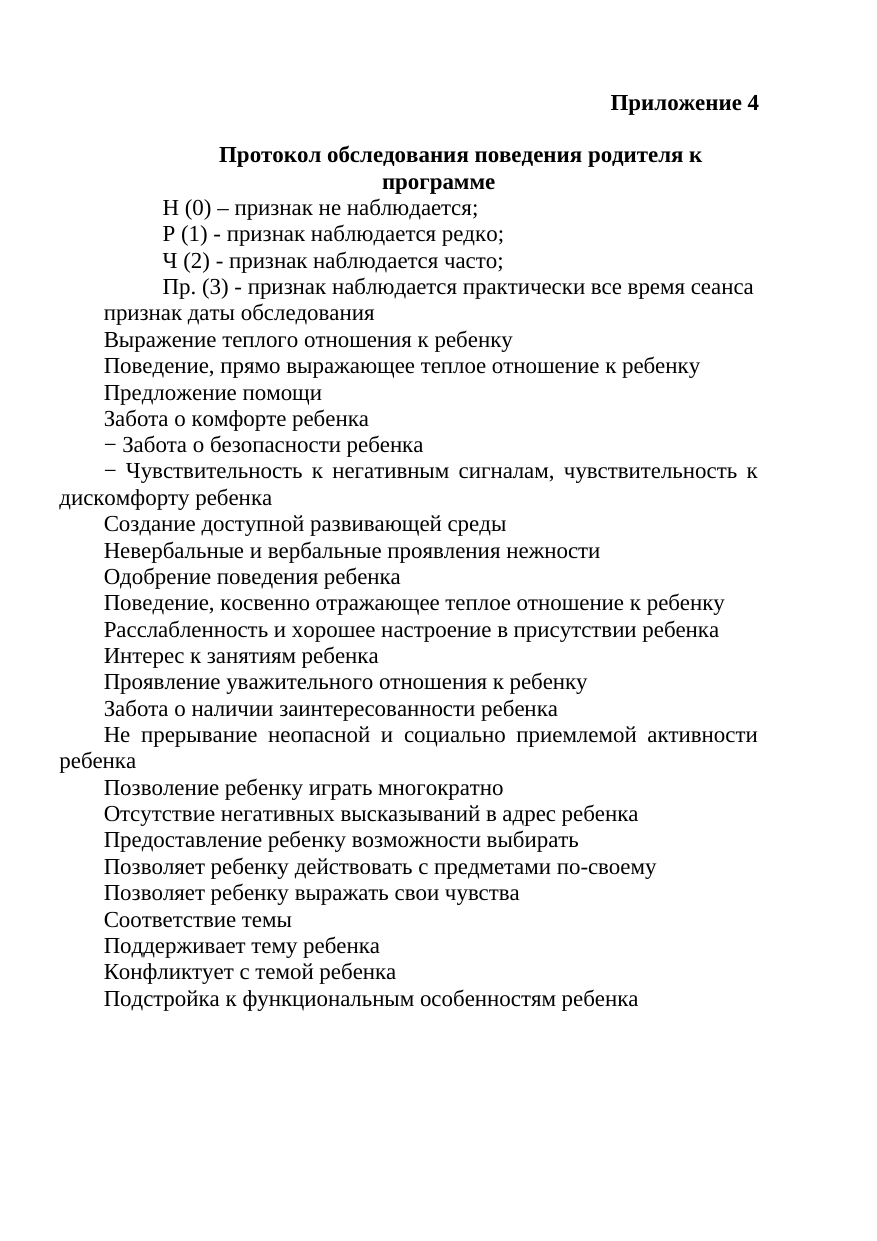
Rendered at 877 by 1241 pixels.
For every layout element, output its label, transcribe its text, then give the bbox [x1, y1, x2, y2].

text Соответствие темы [59, 906, 759, 932]
text Поведение, косвенно отражающее теплое отношение к ребенку [59, 589, 759, 616]
text Позволяет ребенку выражать свои чувства [59, 879, 759, 906]
text Одобрение поведения ребенка [59, 563, 759, 589]
text Ч (2) - признак наблюдается часто; [118, 247, 759, 273]
text Отсутствие негативных высказываний в адрес ребенка [59, 800, 759, 827]
text − Забота о безопасности ребенка [59, 431, 759, 458]
text Предложение помощи [59, 378, 759, 405]
text Конфликтует с темой ребенка [59, 958, 759, 985]
text Пр. (3) - признак наблюдается практически все время сеанса [118, 273, 759, 299]
text Приложение 4 [118, 89, 759, 115]
text Р (1) - признак наблюдается редко; [118, 220, 759, 247]
text Проявление уважительного отношения к ребенку [59, 668, 759, 695]
text признак даты обследования [59, 299, 759, 326]
text Забота о комфорте ребенка [59, 405, 759, 431]
text Создание доступной развивающей среды [59, 510, 759, 537]
text Поведение, прямо выражающее теплое отношение к ребенку [59, 352, 759, 378]
text Предоставление ребенку возможности выбирать [59, 827, 759, 853]
text − Чувствительность к негативным сигналам, чувствительность к дискомфорту ребенка [59, 458, 759, 510]
text Позволяет ребенку действовать с предметами по-своему [59, 853, 759, 879]
text Не прерывание неопасной и социально приемлемой активности ребенка [59, 721, 759, 774]
text Н (0) – признак не наблюдается; [118, 194, 759, 220]
text Позволение ребенку играть многократно [59, 774, 759, 800]
text Невербальные и вербальные проявления нежности [59, 537, 759, 563]
text Интерес к занятиям ребенка [59, 642, 759, 668]
text Расслабленность и хорошее настроение в присутствии ребенка [59, 616, 759, 642]
text Выражение теплого отношения к ребенку [59, 326, 759, 352]
text Поддерживает тему ребенка [59, 932, 759, 958]
text Подстройка к функциональным особенностям ребенка [59, 985, 759, 1011]
text Протокол обследования поведения родителя к программе [118, 141, 759, 194]
text Забота о наличии заинтересованности ребенка [59, 695, 759, 721]
